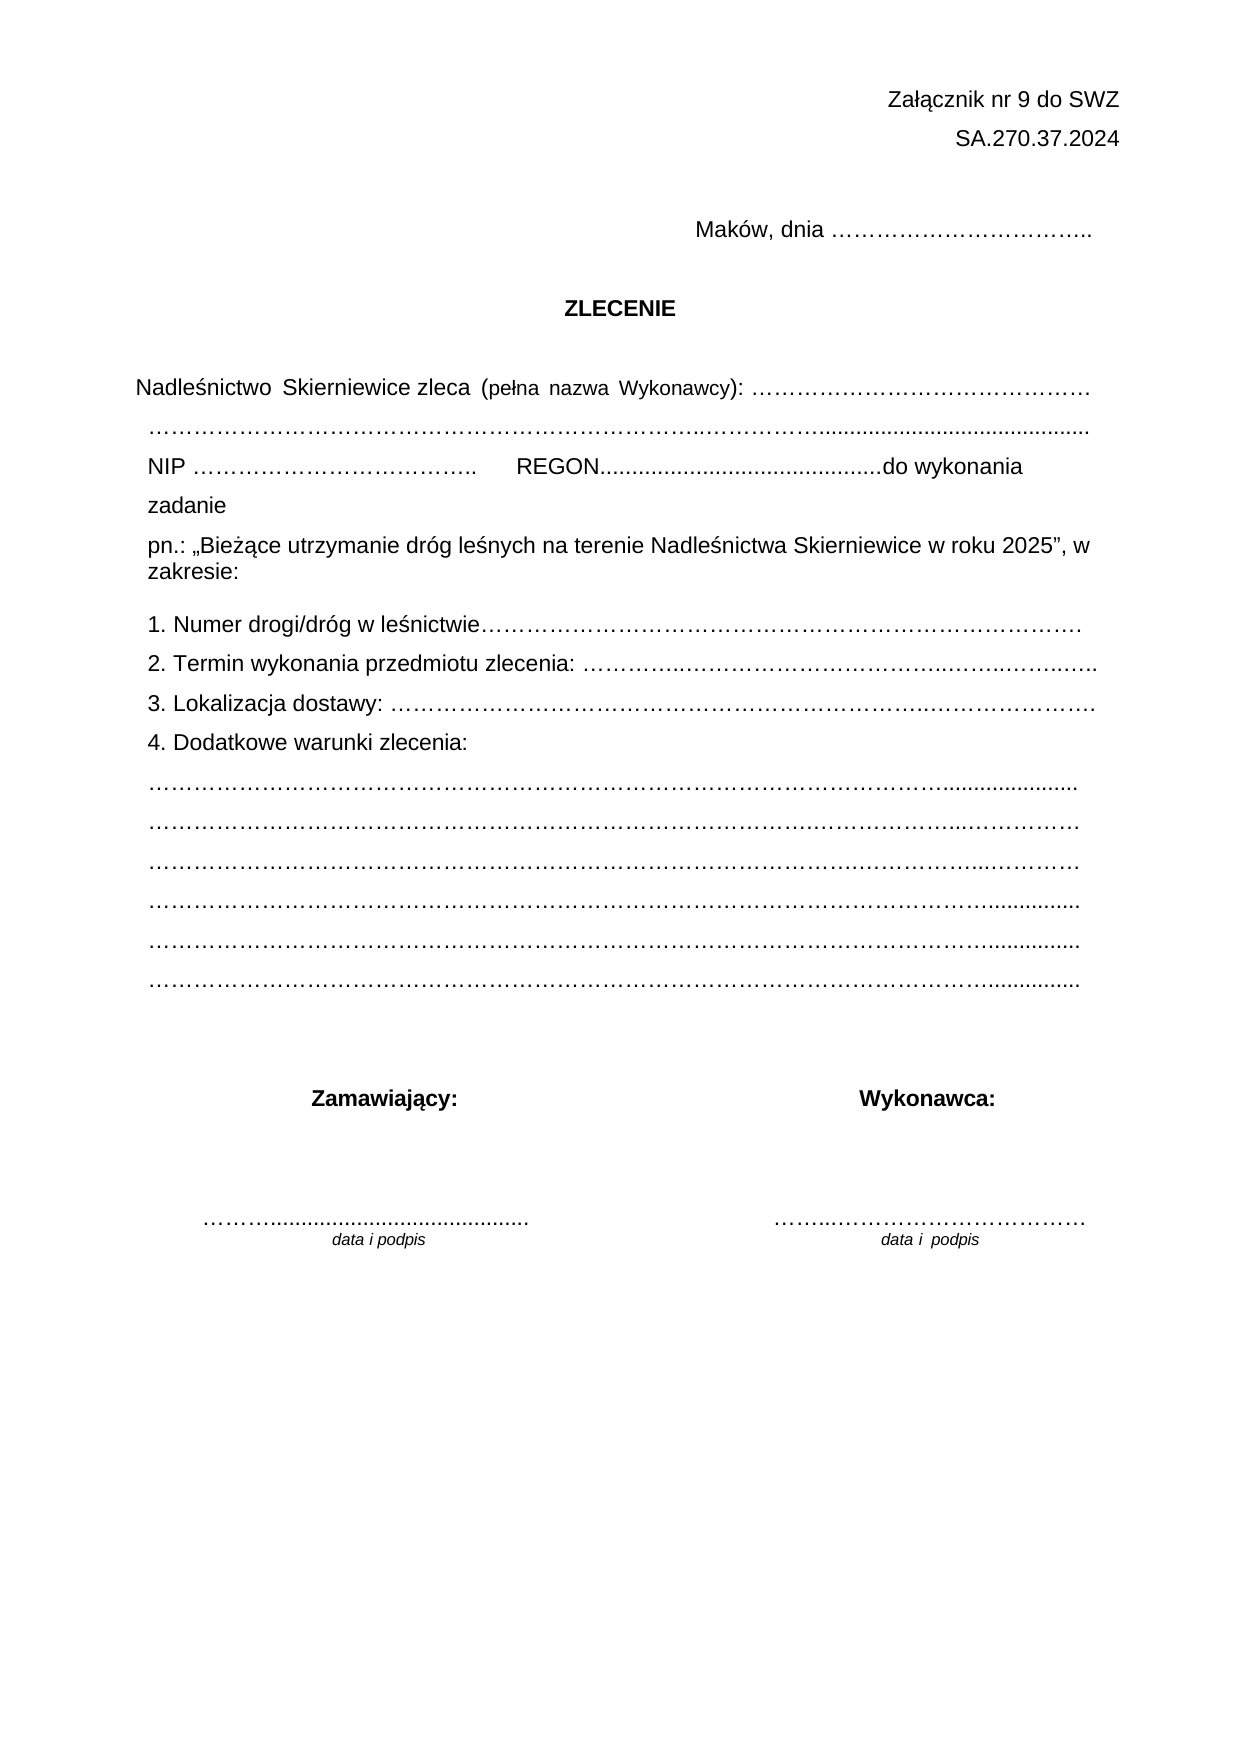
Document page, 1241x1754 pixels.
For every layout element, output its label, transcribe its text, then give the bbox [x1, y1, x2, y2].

list Dodatkowe warunki zlecenia: [147, 729, 1119, 756]
text Nadleśnictwo Skierniewice zleca (pełna nazwa Wykonawcy): ……………………………………… [135, 374, 1119, 400]
text ……….......................................... ……...…………………………… [135, 1203, 1087, 1230]
list Lokalizacja dostawy: ……………………………………………………………..…………………. [147, 690, 1119, 716]
text Maków, dnia …………………………….. [135, 216, 1093, 242]
text data i podpis data i podpis [193, 1230, 1119, 1249]
list Termin wykonania przedmiotu zlecenia: …………..……………………………..……..……..….. [147, 650, 1119, 677]
text …………………………………………………………………………………………………............... [147, 966, 1119, 993]
text ……………………………………………………………………………………………...................... [147, 769, 1119, 795]
subtitle Zamawiający: Wykonawca: [188, 1085, 1119, 1111]
subtitle ZLECENIE [135, 294, 1105, 321]
text …………………………………………………………………………………………………............... [147, 887, 1119, 914]
text …………………………………………………………………………….………………...…………… [147, 808, 1119, 834]
text ………………………………………………………………………………….……………...………… [147, 848, 1119, 874]
list Numer drogi/dróg w leśnictwie……………………………………………………………………. [147, 611, 1119, 637]
text ………………………………………………………………..……………............................................ NIP ……………………………….. REGON do wykonania zadanie [147, 413, 1108, 518]
text pn.: „Bieżące utrzymanie dróg leśnych na terenie Nadleśnictwa Skierniewice w roku 2025”, w zakresie: [147, 532, 1119, 584]
text …………………………………………………………………………………………………............... [147, 927, 1119, 953]
